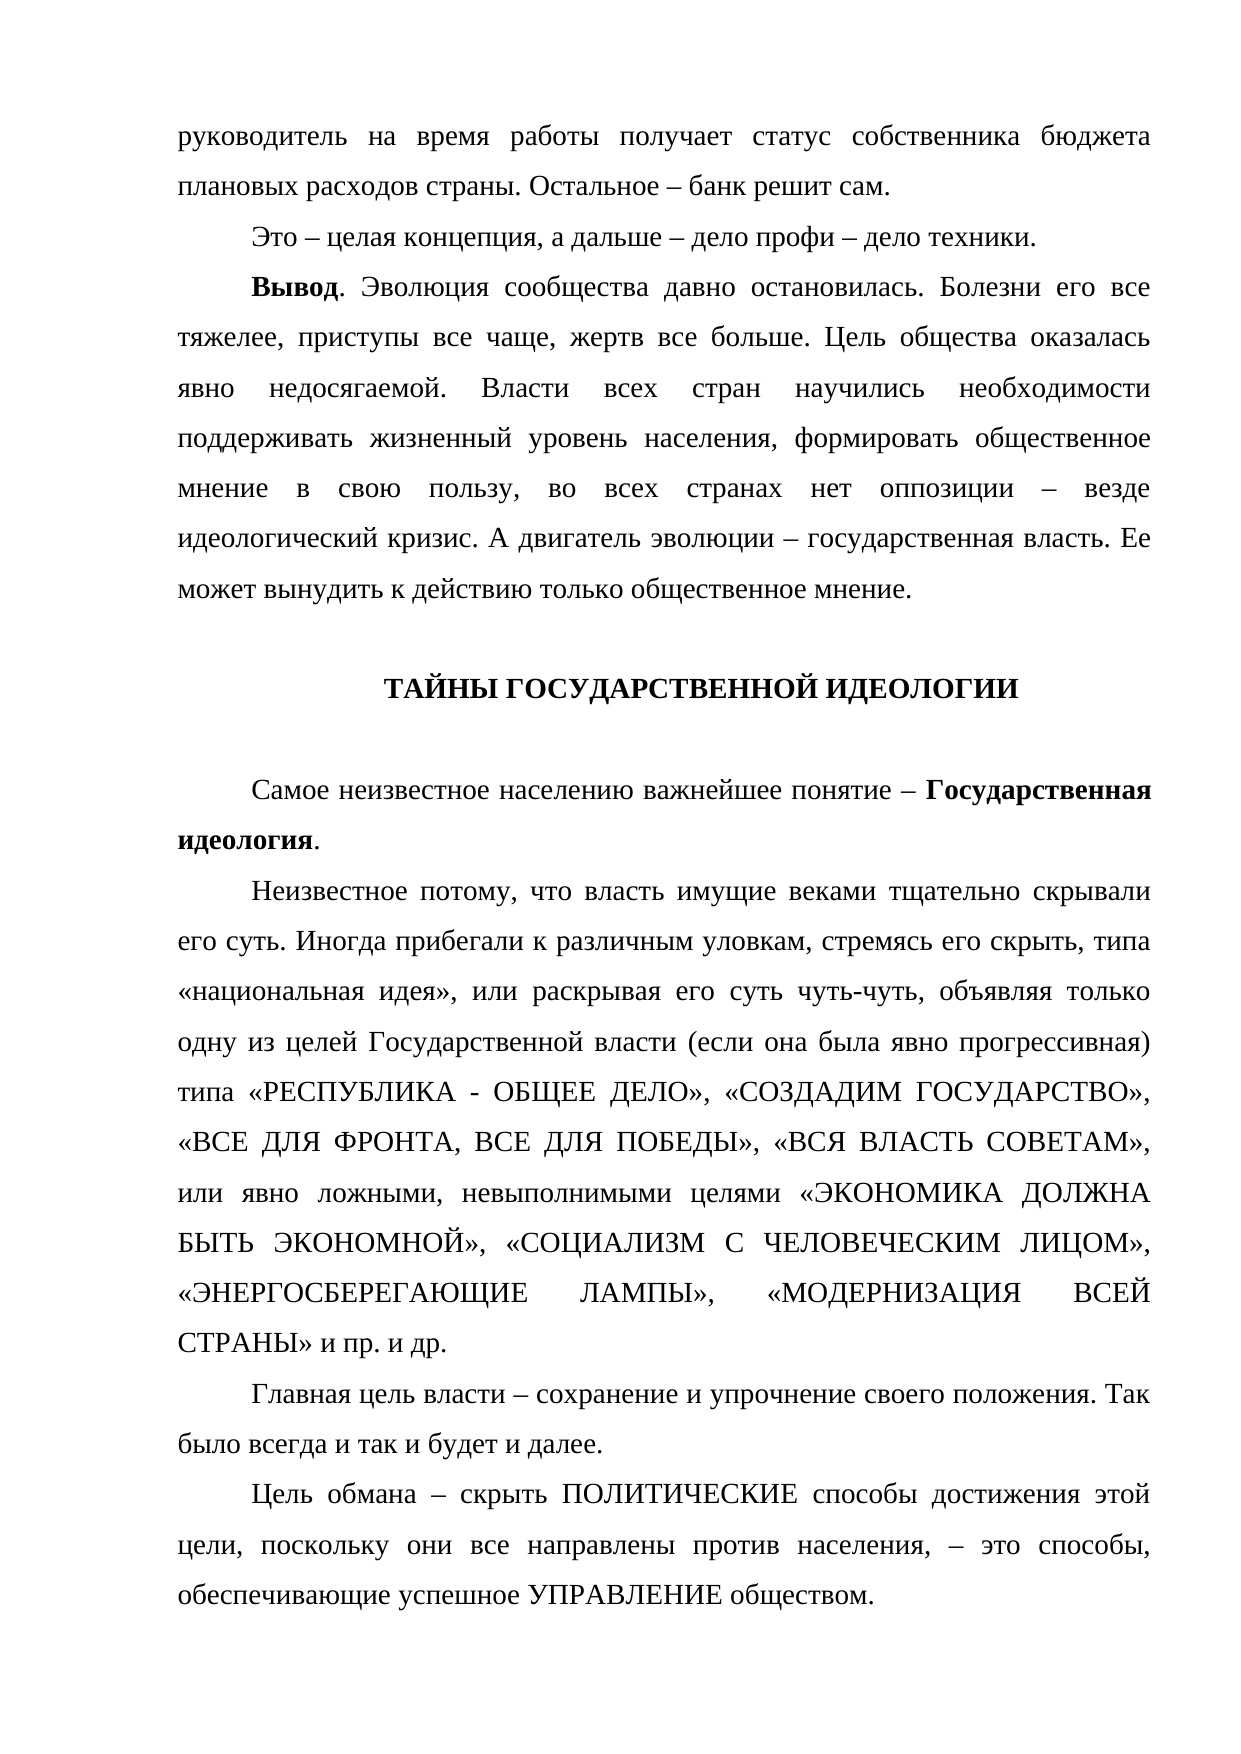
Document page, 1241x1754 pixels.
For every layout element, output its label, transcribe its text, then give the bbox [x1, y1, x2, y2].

text Вывод. Эволюция сообщества давно остановилась. Болезни его все тяжелее, приступы все чаще, жертв все больше. Цель общества оказалась явно недосягаемой. Власти всех стран научились необходимости поддерживать жизненный уровень населения, формировать общественное мнение в свою пользу, во всех странах нет оппозиции – везде идеологический кризис. А двигатель эволюции – государственная власть. Ее может вынудить к действию только общественное мнение. [177, 269, 1152, 604]
text Это – целая концепция, а дальше – дело профи – дело техники. [177, 219, 1152, 252]
text ТАЙНЫ ГОСУДАРСТВЕННОЙ ИДЕОЛОГИИ [177, 672, 1152, 705]
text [177, 118, 1152, 202]
text Главная цель власти – сохранение и упрочнение своего положения. Так было всегда и так и будет и далее. [177, 1376, 1152, 1460]
text Неизвестное потому, что власть имущие веками тщательно скрывали его суть. Иногда прибегали к различным уловкам, стремясь его скрыть, типа «национальная идея», или раскрывая его суть чуть-чуть, объявляя только одну из целей Государственной власти (если она была явно прогрессивная) типа «РЕСПУБЛИКА - ОБЩЕЕ ДЕЛО», «СОЗДАДИМ ГОСУДАРСТВО», «ВСЕ ДЛЯ ФРОНТА, ВСЕ ДЛЯ ПОБЕДЫ», «ВСЯ ВЛАСТЬ СОВЕТАМ», или явно ложными, невыполнимыми целями «ЭКОНОМИКА ДОЛЖНА БЫТЬ ЭКОНОМНОЙ», «СОЦИАЛИЗМ С ЧЕЛОВЕЧЕСКИМ ЛИЦОМ», «ЭНЕРГОСБЕРЕГАЮЩИЕ ЛАМПЫ», «МОДЕРНИЗАЦИЯ ВСЕЙ СТРАНЫ» и пр. и др. [177, 873, 1152, 1359]
text Самое неизвестное населению важнейшее понятие – Государственная идеология. [177, 772, 1152, 856]
text Цель обмана – скрыть ПОЛИТИЧЕСКИЕ способы достижения этой цели, поскольку они все направлены против населения, – это способы, обеспечивающие успешное УПРАВЛЕНИЕ обществом. [177, 1477, 1152, 1611]
